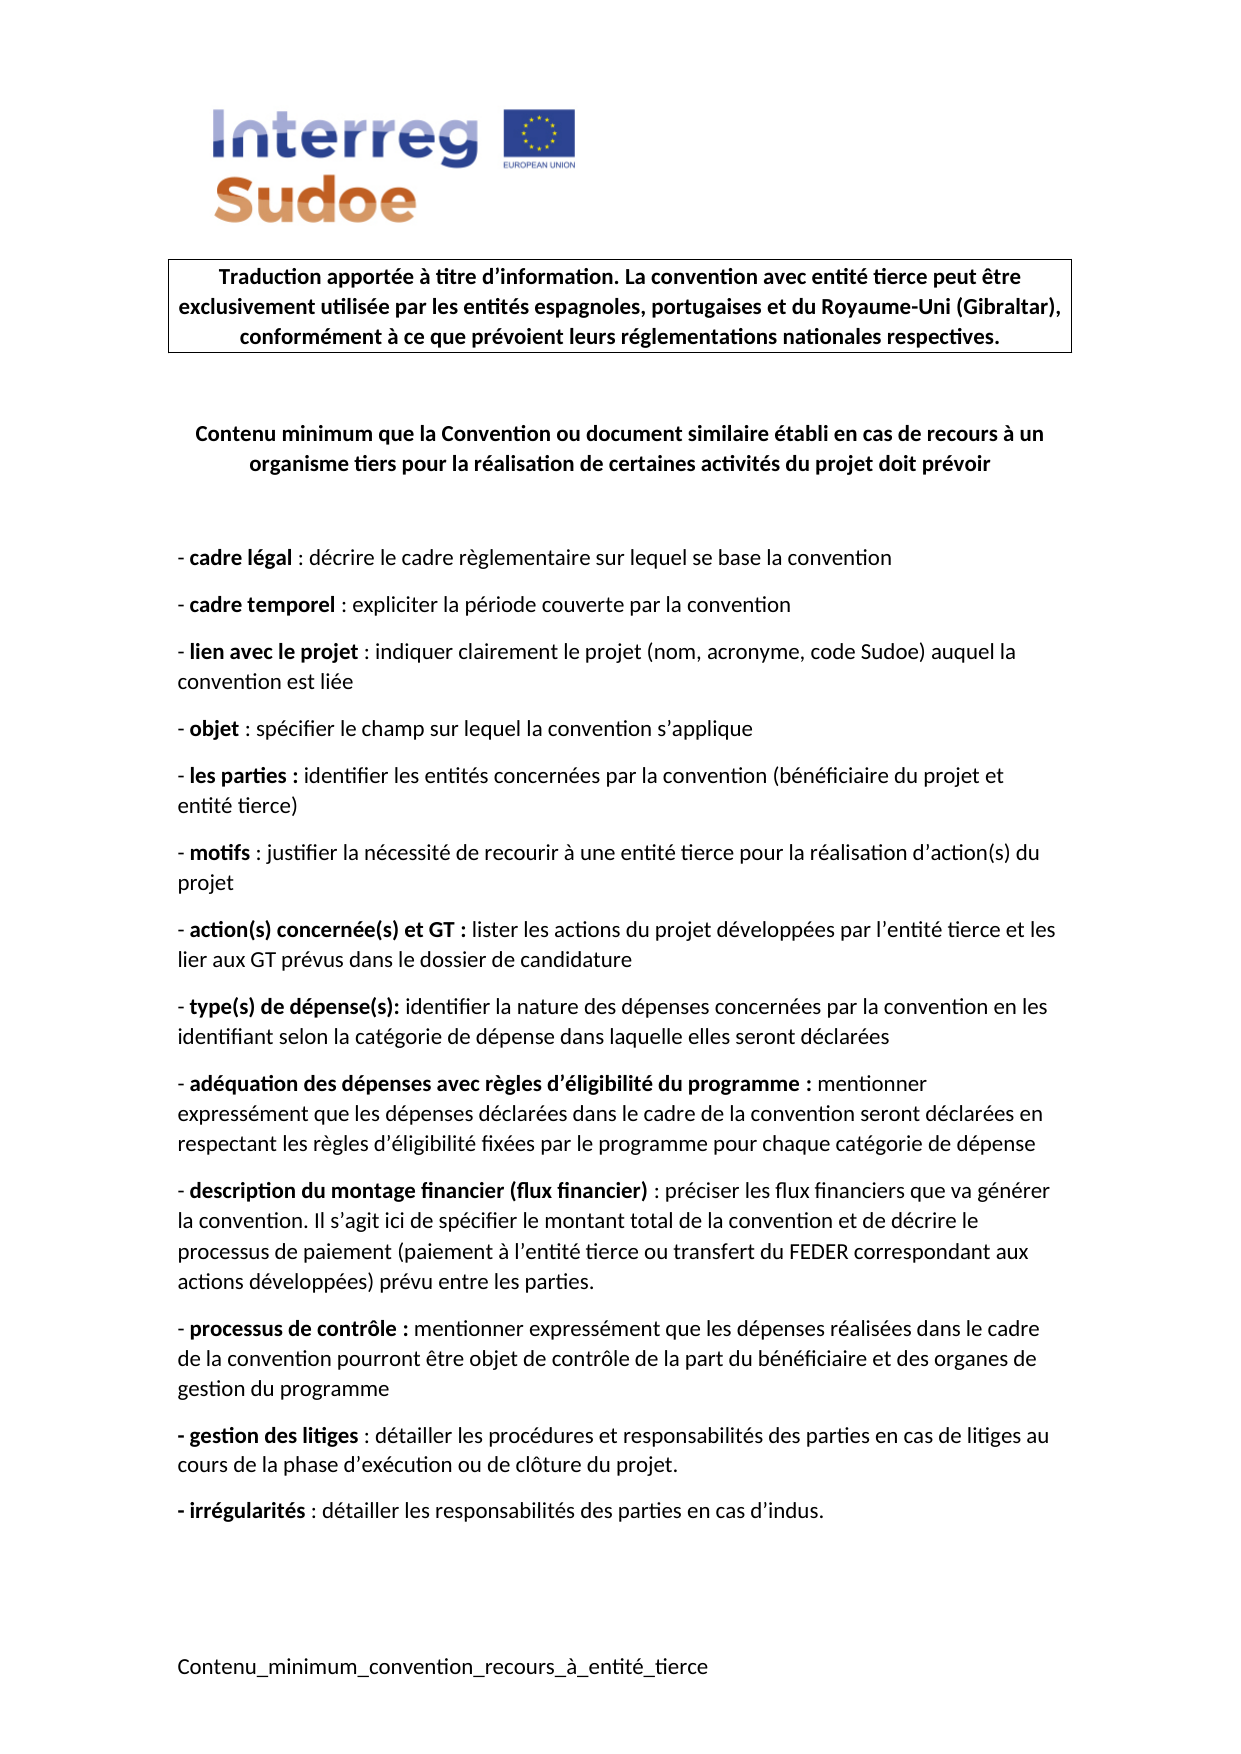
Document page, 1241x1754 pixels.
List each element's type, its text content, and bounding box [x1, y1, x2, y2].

text - action(s) concernée(s) et GT : lister les actions du projet développées par l’entité tierce et les lier aux GT prévus dans le dossier de candidature [177, 915, 1063, 973]
text Traduction apportée à titre d’information. La convention avec entité tierce peut être exclusivement utilisée par les entités espagnoles, portugaises et du Royaume-Uni (Gibraltar), conformément à ce que prévoient leurs réglementations nationales respectives. [169, 260, 1071, 352]
text - processus de contrôle : mentionner expressément que les dépenses réalisées dans le cadre de la convention pourront être objet de contrôle de la part du bénéficiaire et des organes de gestion du programme [177, 1314, 1063, 1402]
text - adéquation des dépenses avec règles d’éligibilité du programme : mentionner expressément que les dépenses déclarées dans le cadre de la convention seront déclarées en respectant les règles d’éligibilité fixées par le programme pour chaque catégorie de dépense [177, 1069, 1063, 1158]
text - cadre temporel : expliciter la période couverte par la convention [177, 590, 1063, 618]
text - lien avec le projet : indiquer clairement le projet (nom, acronyme, code Sudoe) auquel la convention est liée [177, 637, 1063, 695]
text - les parties : identifier les entités concernées par la convention (bénéficiaire du projet et entité tierce) [177, 761, 1063, 819]
text - gestion des litiges : détailler les procédures et responsabilités des parties en cas de litiges au cours de la phase d’exécution ou de clôture du projet. [177, 1421, 1063, 1479]
text - type(s) de dépense(s): identifier la nature des dépenses concernées par la convention en les identifiant selon la catégorie de dépense dans laquelle elles seront déclarées [177, 992, 1063, 1050]
text - description du montage financier (flux financier) : préciser les flux financiers que va générer la convention. Il s’agit ici de spécifier le montant total de la convention et de décrire le processus de paiement (paiement à l’entité tierce ou transfert du FEDER correspondant aux actions développées) prévu entre les parties. [177, 1176, 1063, 1295]
text Contenu minimum que la Convention ou document similaire établi en cas de recours à un organisme tiers pour la réalisation de certaines activités du projet doit prévoir [177, 419, 1063, 477]
text - irrégularités : détailler les responsabilités des parties en cas d’indus. [177, 1497, 1063, 1525]
picture [177, 73, 611, 259]
text - objet : spécifier le champ sur lequel la convention s’applique [177, 714, 1063, 742]
text - motifs : justifier la nécessité de recourir à une entité tierce pour la réalisation d’action(s) du projet [177, 838, 1063, 896]
text - cadre légal : décrire le cadre règlementaire sur lequel se base la convention [177, 543, 1063, 571]
